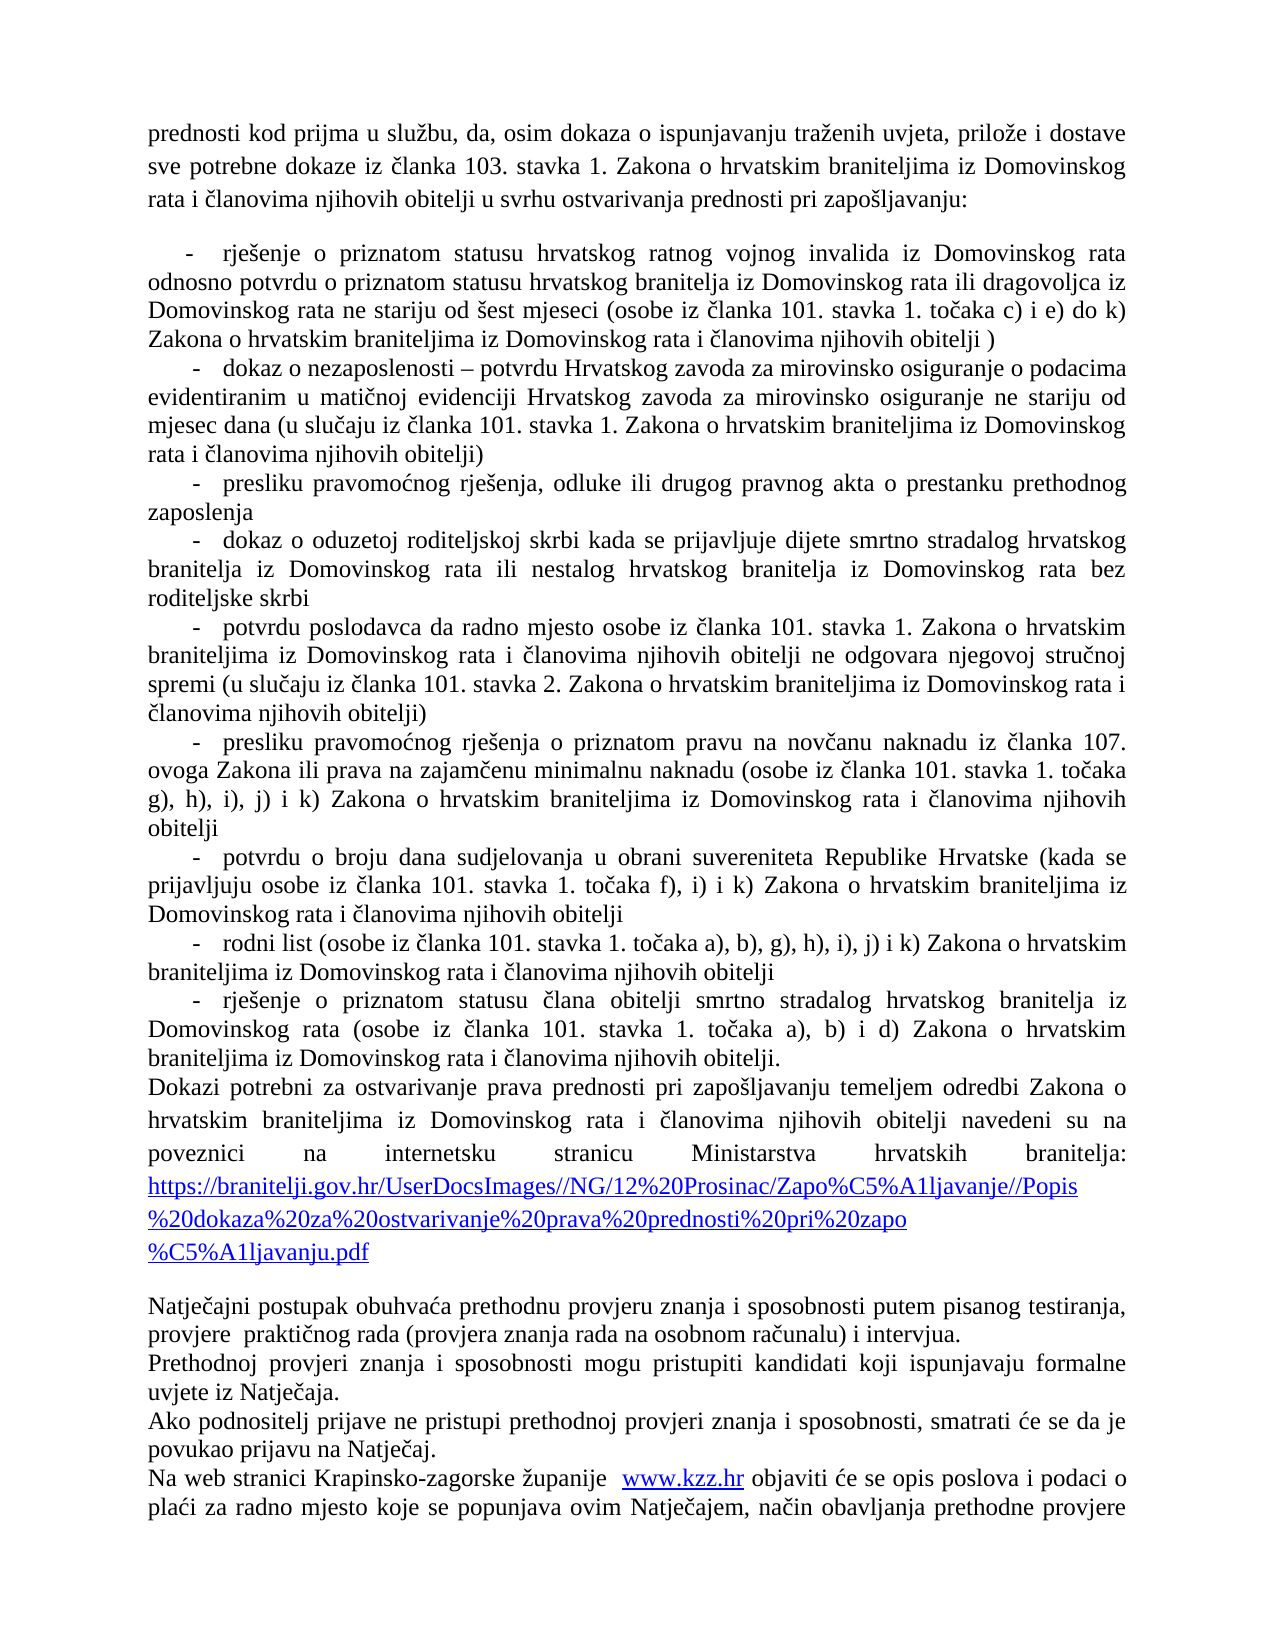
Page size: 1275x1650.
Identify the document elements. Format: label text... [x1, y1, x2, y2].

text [148, 1463, 1127, 1521]
text Prethodnoj provjeri znanja i sposobnosti mogu pristupiti kandidati koji ispunjavaju formalne uvjete iz Natječaja. [148, 1348, 1127, 1406]
list rješenje o priznatom statusu hrvatskog ratnog vojnog invalida iz Domovinskog rata odnosno potvrdu o priznatom statusu hrvatskog branitelja iz Domovinskog rata ili dragovoljca iz Domovinskog rata ne stariju od šest mjeseci (osobe iz članka 101. stavka 1. točaka c) i e) do k) Zakona o hrvatskim braniteljima iz Domovinskog rata i članovima njihovih obitelji ) [148, 238, 1127, 353]
list potvrdu o broju dana sudjelovanja u obrani suvereniteta Republike Hrvatske (kada se prijavljuju osobe iz članka 101. stavka 1. točaka f), i) i k) Zakona o hrvatskim braniteljima iz Domovinskog rata i članovima njihovih obitelji [148, 842, 1127, 928]
list potvrdu poslodavca da radno mjesto osobe iz članka 101. stavka 1. Zakona o hrvatskim braniteljima iz Domovinskog rata i članovima njihovih obitelji ne odgovara njegovoj stručnoj spremi (u slučaju iz članka 101. stavka 2. Zakona o hrvatskim braniteljima iz Domovinskog rata i članovima njihovih obitelji) [148, 612, 1127, 727]
list dokaz o oduzetoj roditeljskoj skrbi kada se prijavljuje dijete smrtno stradalog hrvatskog branitelja iz Domovinskog rata ili nestalog hrvatskog branitelja iz Domovinskog rata bez roditeljske skrbi [148, 526, 1127, 612]
list presliku pravomoćnog rješenja, odluke ili drugog pravnog akta o prestanku prethodnog zaposlenja [148, 468, 1127, 526]
list rodni list (osobe iz članka 101. stavka 1. točaka a), b), g), h), i), j) i k) Zakona o hrvatskim braniteljima iz Domovinskog rata i članovima njihovih obitelji [148, 928, 1127, 986]
text Dokazi potrebni za ostvarivanje prava prednosti pri zapošljavanju temeljem odredbi Zakona o hrvatskim braniteljima iz Domovinskog rata i članovima njihovih obitelji navedeni su na poveznici na internetsku stranicu Ministarstva hrvatskih branitelja: https://branitelji.gov.hr/UserDocsImages//NG/12%20Prosinac/Zapo%C5%A1ljavanje//Popis%20dokaza%20za%20ostvarivanje%20prava%20prednosti%20pri%20zapo%C5%A1ljavanju.pdf [148, 1072, 1127, 1266]
text Natječajni postupak obuhvaća prethodnu provjeru znanja i sposobnosti putem pisanog testiranja, provjere praktičnog rada (provjera znanja rada na osobnom računalu) i intervjua. [148, 1291, 1127, 1348]
text Ako podnositelj prijave ne pristupi prethodnoj provjeri znanja i sposobnosti, smatrati će se da je povukao prijavu na Natječaj. [148, 1406, 1127, 1463]
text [148, 118, 1127, 213]
list dokaz o nezaposlenosti – potvrdu Hrvatskog zavoda za mirovinsko osiguranje o podacima evidentiranim u matičnoj evidenciji Hrvatskog zavoda za mirovinsko osiguranje ne stariju od mjesec dana (u slučaju iz članka 101. stavka 1. Zakona o hrvatskim braniteljima iz Domovinskog rata i članovima njihovih obitelji) [148, 353, 1127, 468]
list rješenje o priznatom statusu člana obitelji smrtno stradalog hrvatskog branitelja iz Domovinskog rata (osobe iz članka 101. stavka 1. točaka a), b) i d) Zakona o hrvatskim braniteljima iz Domovinskog rata i članovima njihovih obitelji. [148, 986, 1127, 1072]
list presliku pravomoćnog rješenja o priznatom pravu na novčanu naknadu iz članka 107. ovoga Zakona ili prava na zajamčenu minimalnu naknadu (osobe iz članka 101. stavka 1. točaka g), h), i), j) i k) Zakona o hrvatskim braniteljima iz Domovinskog rata i članovima njihovih obitelji [148, 727, 1127, 842]
